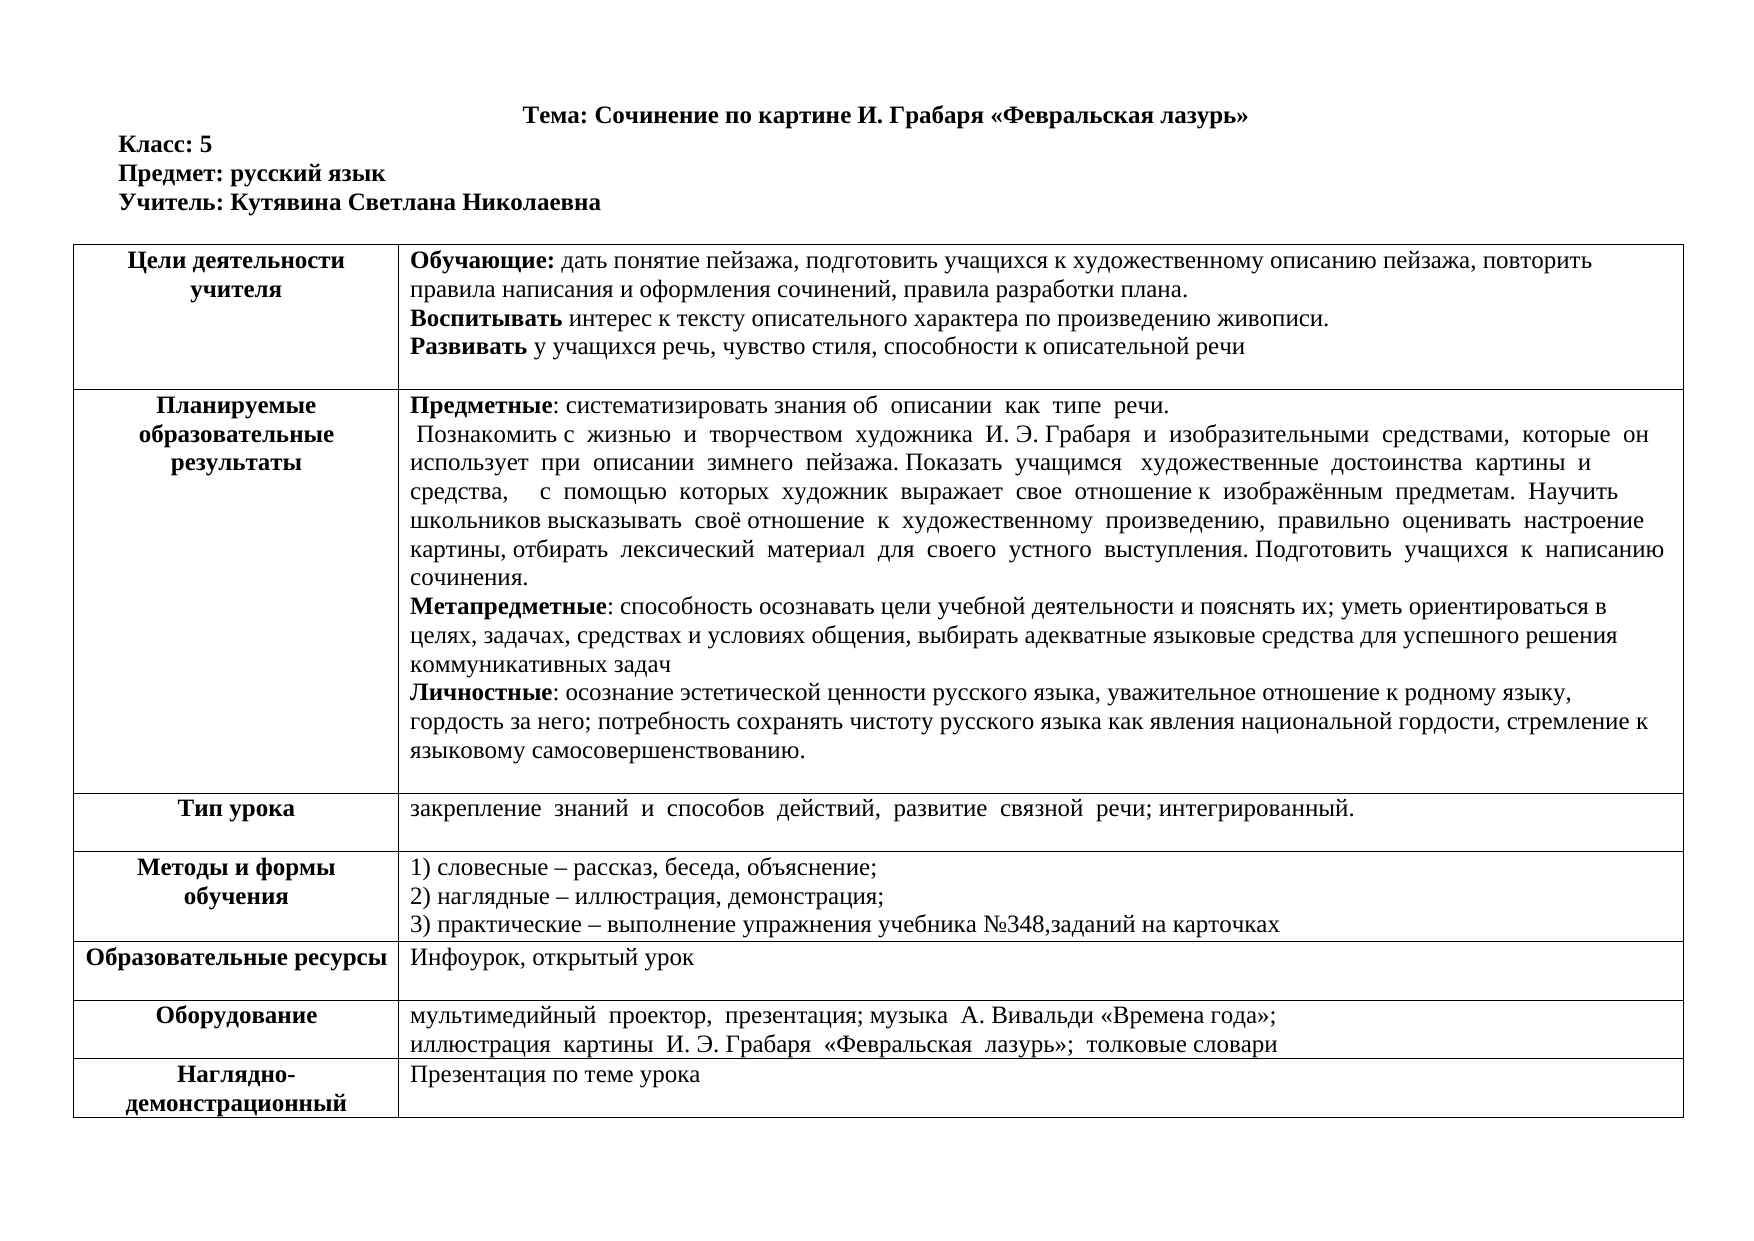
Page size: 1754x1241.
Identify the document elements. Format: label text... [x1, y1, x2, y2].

table_cell Образовательные ресурсы [74, 942, 398, 999]
text Учитель: Кутявина Светлана Николаевна [118, 187, 1653, 215]
text Класс: 5 [118, 129, 1653, 158]
table_cell Инфоурок, открытый урок [399, 942, 1683, 999]
text Тема: Сочинение по картине И. Грабаря «Февральская лазурь» [118, 100, 1653, 129]
table_cell Планируемые образовательные результаты [74, 390, 398, 792]
table_cell 1) словесные – рассказ, беседа, объяснение; 2) наглядные – иллюстрация, демонстрация; 3) практические – выполнение упражнения учебника №348,заданий на карточках [399, 852, 1683, 941]
table_header Обучающие: дать понятие пейзажа, подготовить учащихся к художественному описанию пейзажа, повторить правила написания и оформления сочинений, правила разработки плана. Воспитывать интерес к тексту описательного характера по произведению живописи. Развивать у учащихся речь, чувство стиля, способности к описательной речи [399, 245, 1683, 389]
table_cell Методы и формы обучения [74, 852, 398, 941]
table_header Цели деятельности учителя [74, 245, 398, 389]
text Предмет: русский язык [118, 158, 1653, 187]
table_cell закрепление знаний и способов действий, развитие связной речи; интегрированный. [399, 794, 1683, 851]
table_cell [74, 1059, 398, 1117]
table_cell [399, 1059, 1683, 1117]
table_cell Предметные: систематизировать знания об описании как типе речи. Познакомить с жизнью и творчеством художника И. Э. Грабаря и изобразительными средствами, которые он использует при описании зимнего пейзажа. Показать учащимся художественные достоинства картины и средства, с помощью которых художник выражает свое отношение к изображённым предметам. Научить школьников высказывать своё отношение к художественному произведению, правильно оценивать настроение картины, отбирать лексический материал для своего устного выступления. Подготовить учащихся к написанию сочинения. Метапредметные: способность осознавать цели учебной деятельности и пояснять их; уметь ориентироваться в целях, задачах, средствах и условиях общения, выбирать адекватные языковые средства для успешного решения коммуникативных задач Личностные: осознание эстетической ценности русского языка, уважительное отношение к родному языку, гордость за него; потребность сохранять чистоту русского языка как явления национальной гордости, стремление к языковому самосовершенствованию. [399, 390, 1683, 792]
table_cell Оборудование [74, 1001, 398, 1058]
table_cell мультимедийный проектор, презентация; музыка А. Вивальди «Времена года»; иллюстрация картины И. Э. Грабаря «Февральская лазурь»; толковые словари [399, 1001, 1683, 1058]
table_cell Тип урока [74, 794, 398, 851]
